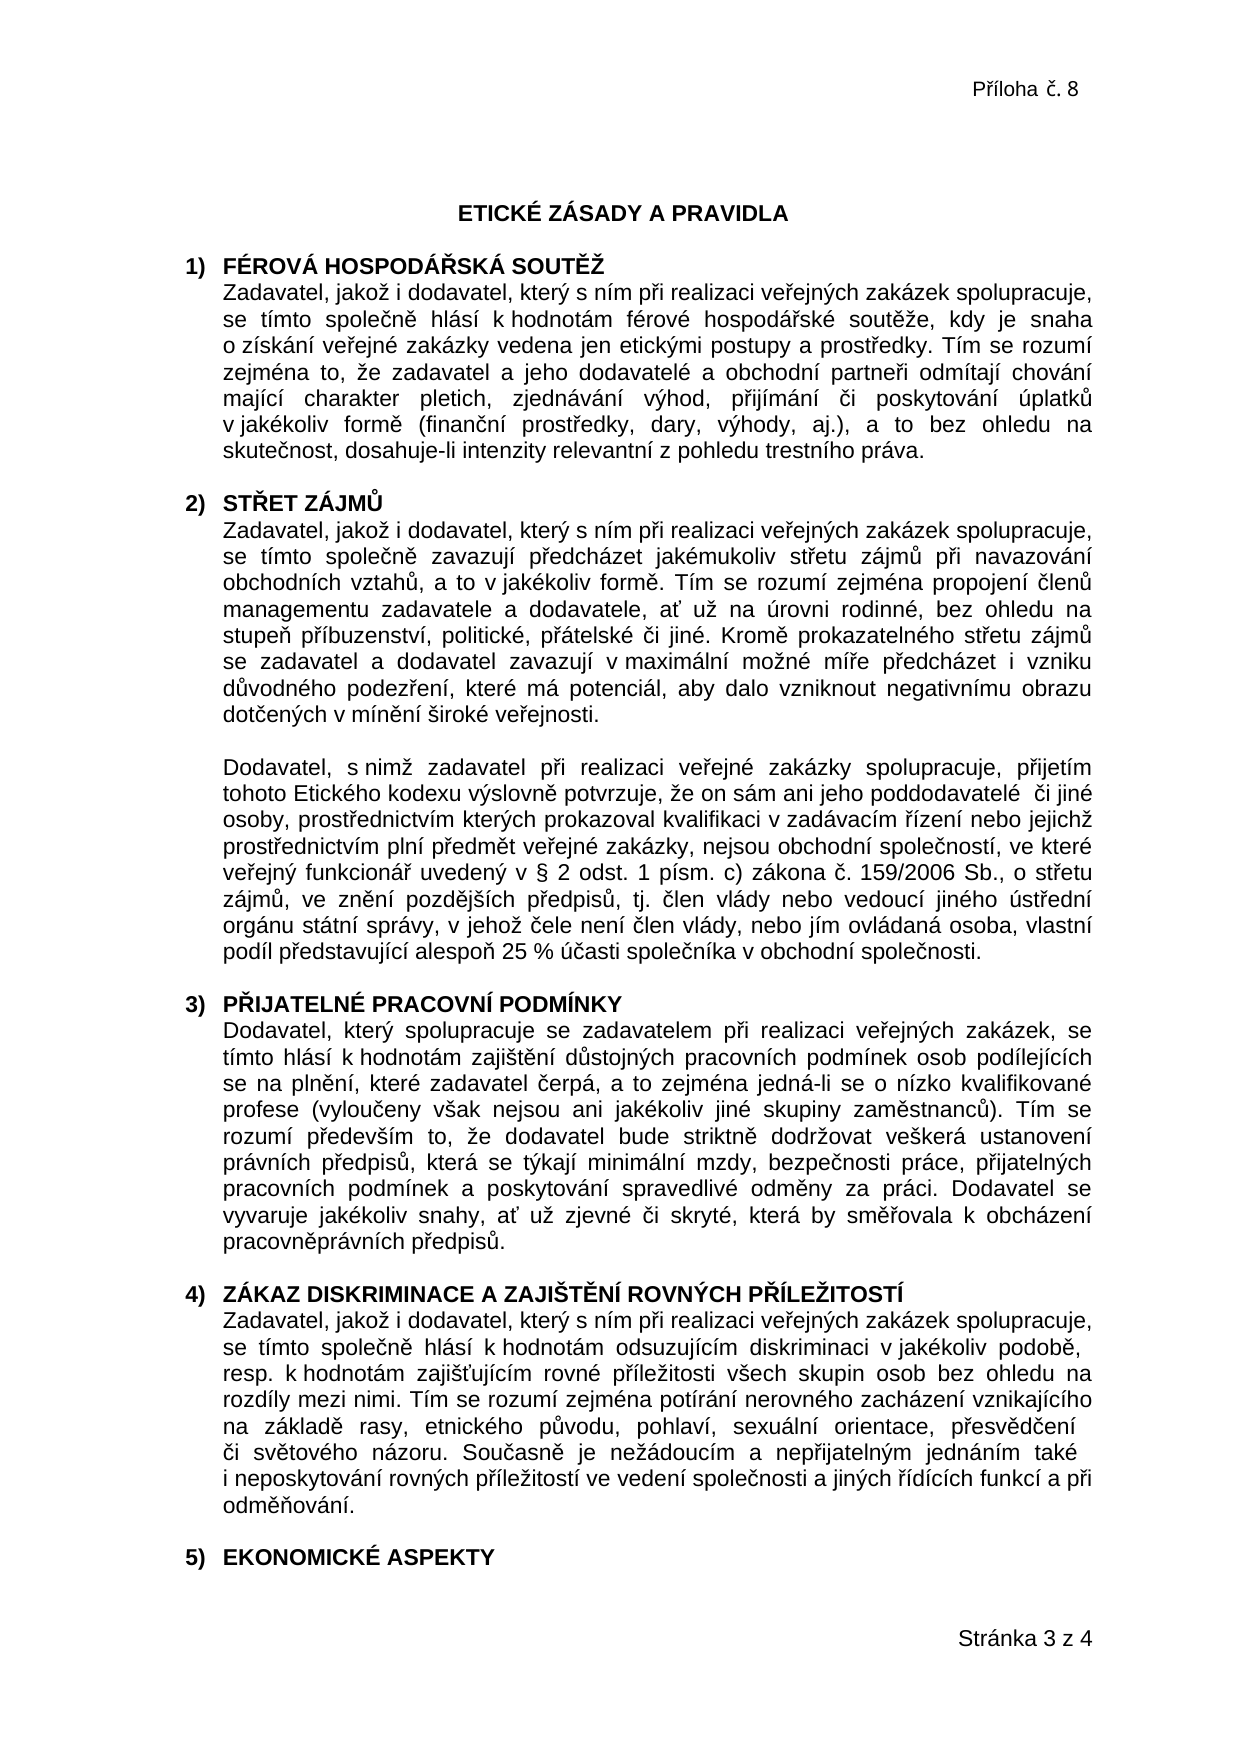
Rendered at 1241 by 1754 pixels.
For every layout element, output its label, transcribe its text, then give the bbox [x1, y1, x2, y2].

list Zadavatel, jakož i dodavatel, který s ním při realizaci veřejných zakázek spolupracuje, se tímto společně hlásí k hodnotám odsuzujícím diskriminaci v jakékoliv podobě, resp. k hodnotám zajišťujícím rovné příležitosti všech skupin osob bez ohledu na rozdíly mezi nimi. Tím se rozumí zejména potírání nerovného zacházení vznikajícího na základě rasy, etnického původu, pohlaví, sexuální orientace, přesvědčení či světového názoru. Současně je nežádoucím a nepřijatelným jednáním také i neposkytování rovných příležitostí ve vedení společnosti a jiných řídících funkcí a při odměňování. [223, 1307, 1093, 1518]
list ZÁKAZ DISKRIMINACE A ZAJIŠTĚNÍ ROVNÝCH PŘÍLEŽITOSTÍ [185, 1281, 1093, 1307]
list Dodavatel, s nimž zadavatel při realizaci veřejné zakázky spolupracuje, přijetím tohoto Etického kodexu výslovně potvrzuje, že on sám ani jeho poddodavatelé či jiné osoby, prostřednictvím kterých prokazoval kvalifikaci v zadávacím řízení nebo jejichž prostřednictvím plní předmět veřejné zakázky, nejsou obchodní společností, ve které veřejný funkcionář uvedený v § 2 odst. 1 písm. c) zákona č. 159/2006 Sb., o střetu zájmů, ve znění pozdějších předpisů, tj. člen vlády nebo vedoucí jiného ústřední orgánu státní správy, v jehož čele není člen vlády, nebo jím ovládaná osoba, vlastní podíl představující alespoň 25 % účasti společníka v obchodní společnosti. [223, 754, 1093, 964]
list Zadavatel, jakož i dodavatel, který s ním při realizaci veřejných zakázek spolupracuje, se tímto společně zavazují předcházet jakémukoliv střetu zájmů při navazování obchodních vztahů, a to v jakékoliv formě. Tím se rozumí zejména propojení členů managementu zadavatele a dodavatele, ať už na úrovni rodinné, bez ohledu na stupeň příbuzenství, politické, přátelské či jiné. Kromě prokazatelného střetu zájmů se zadavatel a dodavatel zavazují v maximální možné míře předcházet i vzniku důvodného podezření, které má potenciál, aby dalo vzniknout negativnímu obrazu dotčených v mínění široké veřejnosti. [223, 517, 1093, 727]
list Dodavatel, který spolupracuje se zadavatelem při realizaci veřejných zakázek, se tímto hlásí k hodnotám zajištění důstojných pracovních podmínek osob podílejících se na plnění, které zadavatel čerpá, a to zejména jedná-li se o nízko kvalifikované profese (vyloučeny však nejsou ani jakékoliv jiné skupiny zaměstnanců). Tím se rozumí především to, že dodavatel bude striktně dodržovat veškerá ustanovení právních předpisů, která se týkají minimální mzdy, bezpečnosti práce, přijatelných pracovních podmínek a poskytování spravedlivé odměny za práci. Dodavatel se vyvaruje jakékoliv snahy, ať už zjevné či skryté, která by směřovala k obcházení pracovněprávních předpisů. [223, 1017, 1093, 1254]
list FÉROVÁ HOSPODÁŘSKÁ SOUTĚŽ [185, 253, 1093, 279]
list EKONOMICKÉ ASPEKTY [185, 1544, 1093, 1571]
text ETICKÉ ZÁSADY A PRAVIDLA [148, 200, 1093, 227]
list Zadavatel, jakož i dodavatel, který s ním při realizaci veřejných zakázek spolupracuje, se tímto společně hlásí k hodnotám férové hospodářské soutěže, kdy je snaha o získání veřejné zakázky vedena jen etickými postupy a prostředky. Tím se rozumí zejména to, že zadavatel a jeho dodavatelé a obchodní partneři odmítají chování mající charakter pletich, zjednávání výhod, přijímání či poskytování úplatků v jakékoliv formě (finanční prostředky, dary, výhody, aj.), a to bez ohledu na skutečnost, dosahuje-li intenzity relevantní z pohledu trestního práva. [223, 279, 1093, 464]
list PŘIJATELNÉ PRACOVNÍ PODMÍNKY [185, 991, 1093, 1017]
list STŘET ZÁJMŮ [185, 490, 1093, 517]
